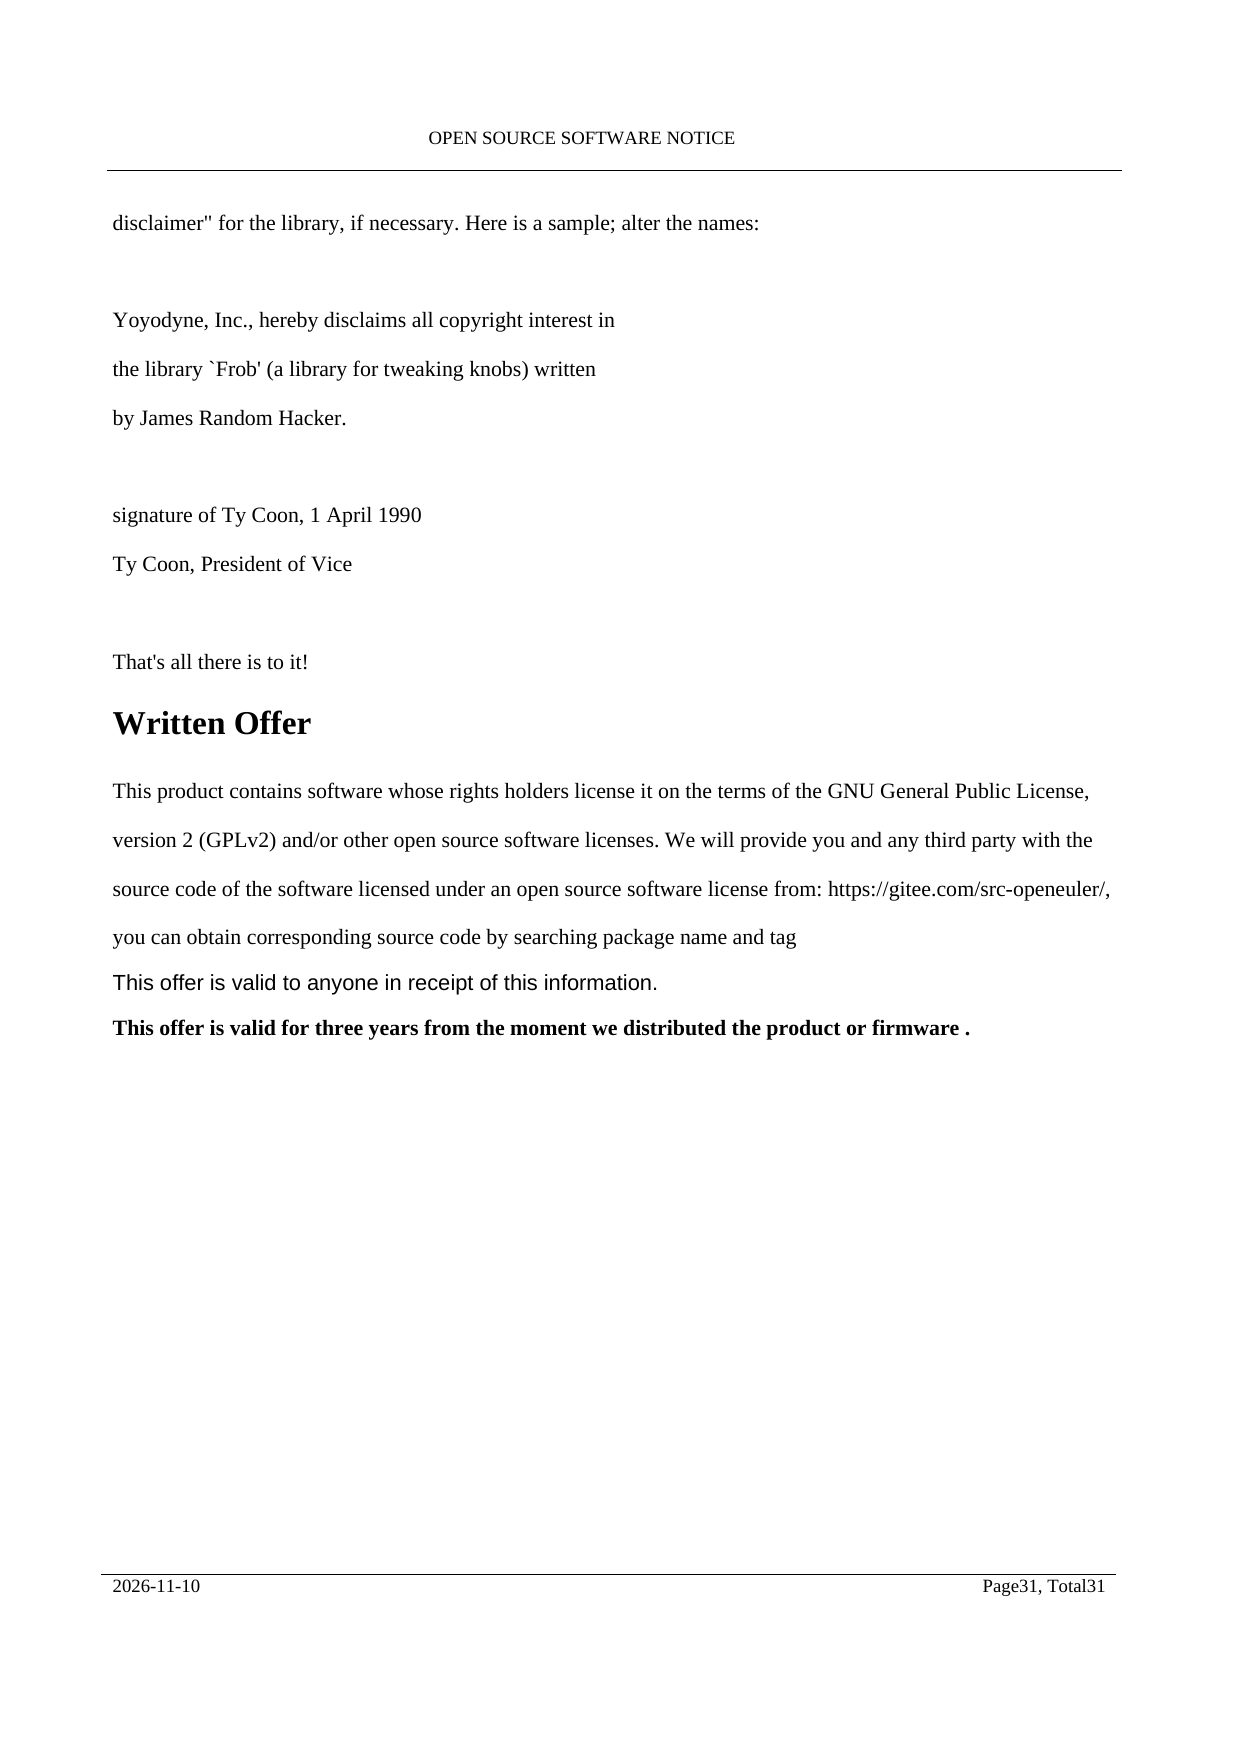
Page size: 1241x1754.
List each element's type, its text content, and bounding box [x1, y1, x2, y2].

text This product contains software whose rights holders license it on the terms of the GNU General Public License, version 2 (GPLv2) and/or other open source software licenses. We will provide you and any third party with the source code of the software licensed under an open source software license from: https://gitee.com/src-openeuler/, you can obtain corresponding source code by searching package name and tag [112, 774, 1128, 953]
text This offer is valid to anyone in receipt of this information. [112, 966, 1128, 998]
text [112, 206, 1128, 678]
text Written Offer [112, 690, 1128, 755]
text This offer is valid for three years from the moment we distributed the product or firmware . [112, 1011, 1128, 1043]
